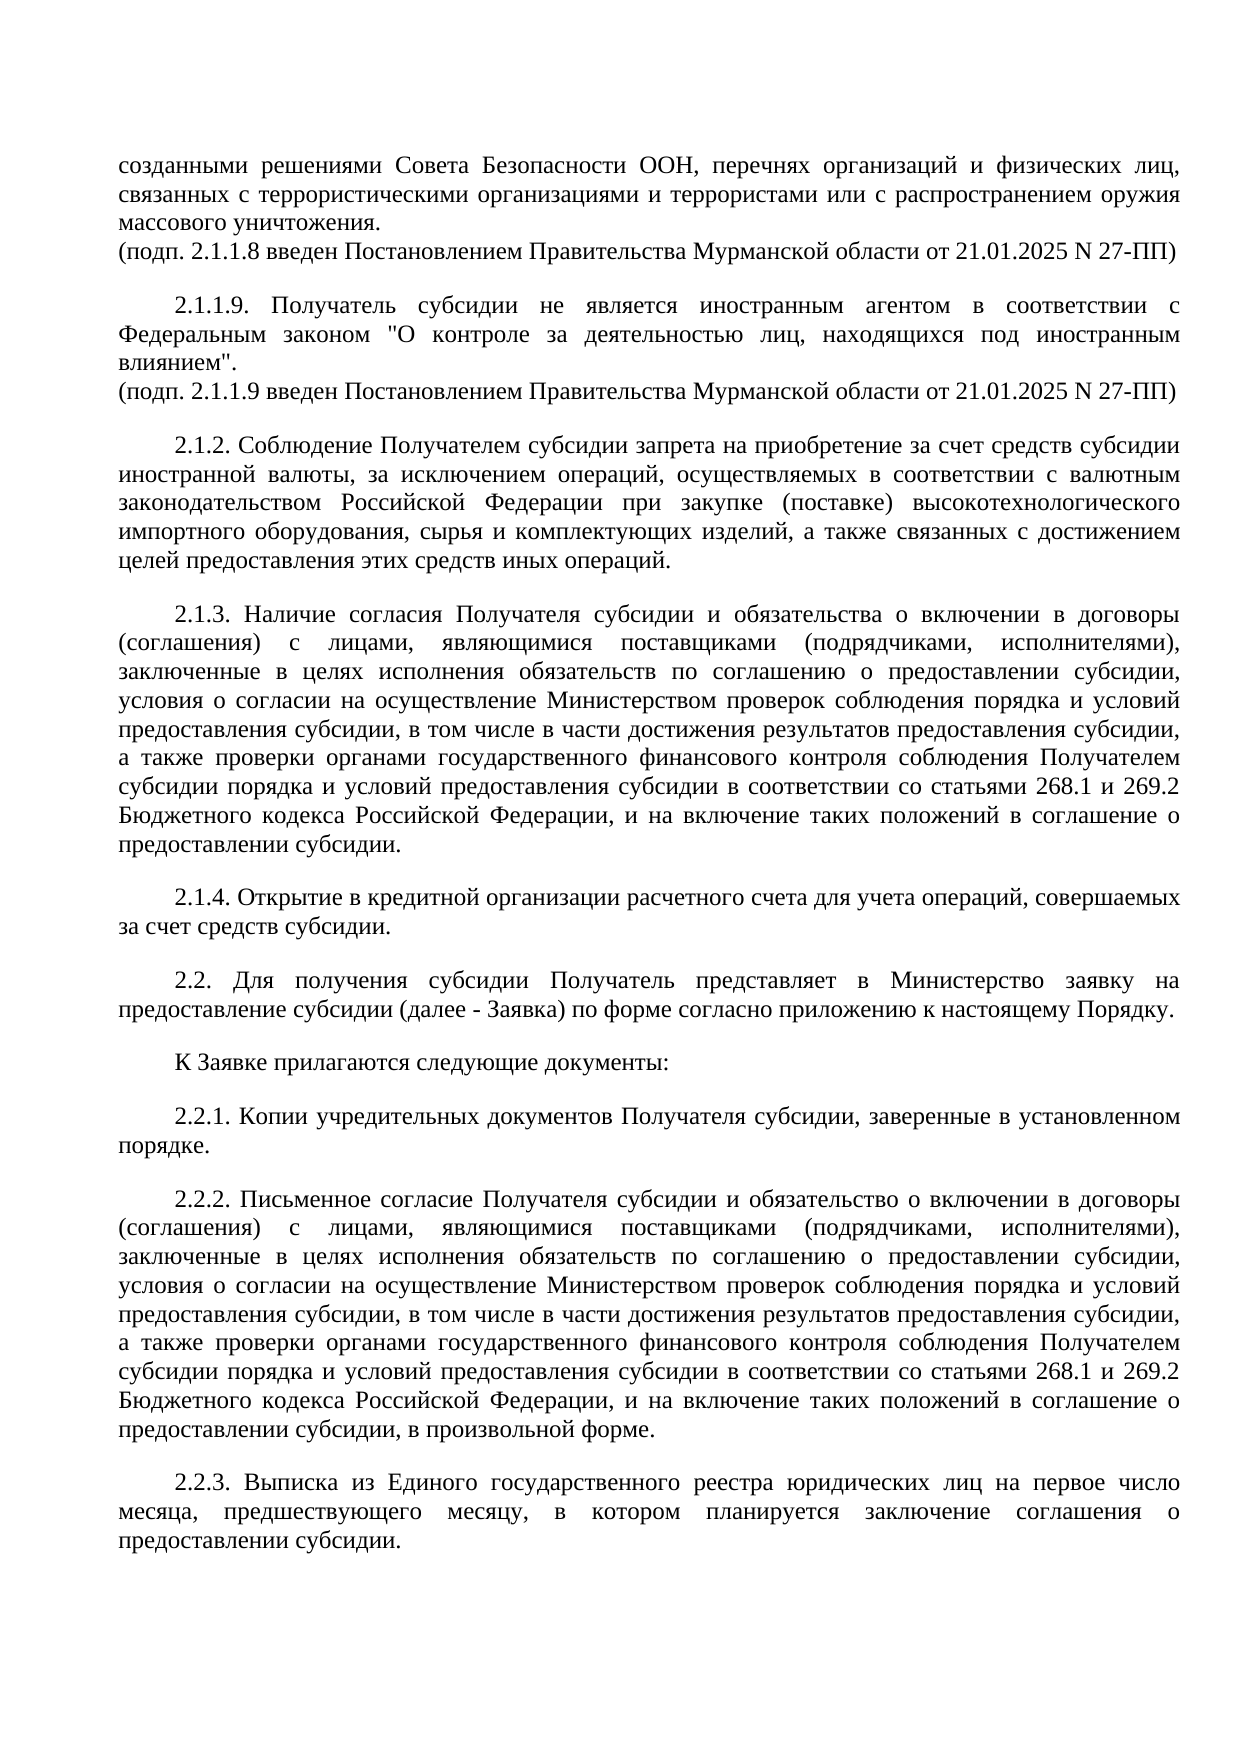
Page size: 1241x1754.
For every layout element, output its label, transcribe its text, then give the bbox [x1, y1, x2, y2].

text (подп. 2.1.1.8 введен Постановлением Правительства Мурманской области от 21.01.2025 N 27-ПП) [118, 236, 1181, 265]
text 2.1.1.9. Получатель субсидии не является иностранным агентом в соответствии с Федеральным законом "О контроле за деятельностью лиц, находящихся под иностранным влиянием". [118, 290, 1181, 376]
text 2.2. Для получения субсидии Получатель представляет в Министерство заявку на предоставление субсидии (далее - Заявка) по форме согласно приложению к настоящему Порядку. [118, 965, 1181, 1022]
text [118, 150, 1181, 236]
text 2.2.3. Выписка из Единого государственного реестра юридических лиц на первое число месяца, предшествующего месяцу, в котором планируется заключение соглашения о предоставлении субсидии. [118, 1467, 1181, 1554]
text 2.2.2. Письменное согласие Получателя субсидии и обязательство о включении в договоры (соглашения) с лицами, являющимися поставщиками (подрядчиками, исполнителями), заключенные в целях исполнения обязательств по соглашению о предоставлении субсидии, условия о согласии на осуществление Министерством проверок соблюдения порядка и условий предоставления субсидии, в том числе в части достижения результатов предоставления субсидии, а также проверки органами государственного финансового контроля соблюдения Получателем субсидии порядка и условий предоставления субсидии в соответствии со статьями 268.1 и 269.2 Бюджетного кодекса Российской Федерации, и на включение таких положений в соглашение о предоставлении субсидии, в произвольной форме. [118, 1184, 1181, 1442]
text 2.1.2. Соблюдение Получателем субсидии запрета на приобретение за счет средств субсидии иностранной валюты, за исключением операций, осуществляемых в соответствии с валютным законодательством Российской Федерации при закупке (поставке) высокотехнологического импортного оборудования, сырья и комплектующих изделий, а также связанных с достижением целей предоставления этих средств иных операций. [118, 430, 1181, 574]
text 2.1.3. Наличие согласия Получателя субсидии и обязательства о включении в договоры (соглашения) с лицами, являющимися поставщиками (подрядчиками, исполнителями), заключенные в целях исполнения обязательств по соглашению о предоставлении субсидии, условия о согласии на осуществление Министерством проверок соблюдения порядка и условий предоставления субсидии, в том числе в части достижения результатов предоставления субсидии, а также проверки органами государственного финансового контроля соблюдения Получателем субсидии порядка и условий предоставления субсидии в соответствии со статьями 268.1 и 269.2 Бюджетного кодекса Российской Федерации, и на включение таких положений в соглашение о предоставлении субсидии. [118, 599, 1181, 857]
text 2.1.4. Открытие в кредитной организации расчетного счета для учета операций, совершаемых за счет средств субсидии. [118, 882, 1181, 940]
text К Заявке прилагаются следующие документы: [118, 1047, 1181, 1076]
text 2.2.1. Копии учредительных документов Получателя субсидии, заверенные в установленном порядке. [118, 1101, 1181, 1159]
text (подп. 2.1.1.9 введен Постановлением Правительства Мурманской области от 21.01.2025 N 27-ПП) [118, 376, 1181, 405]
